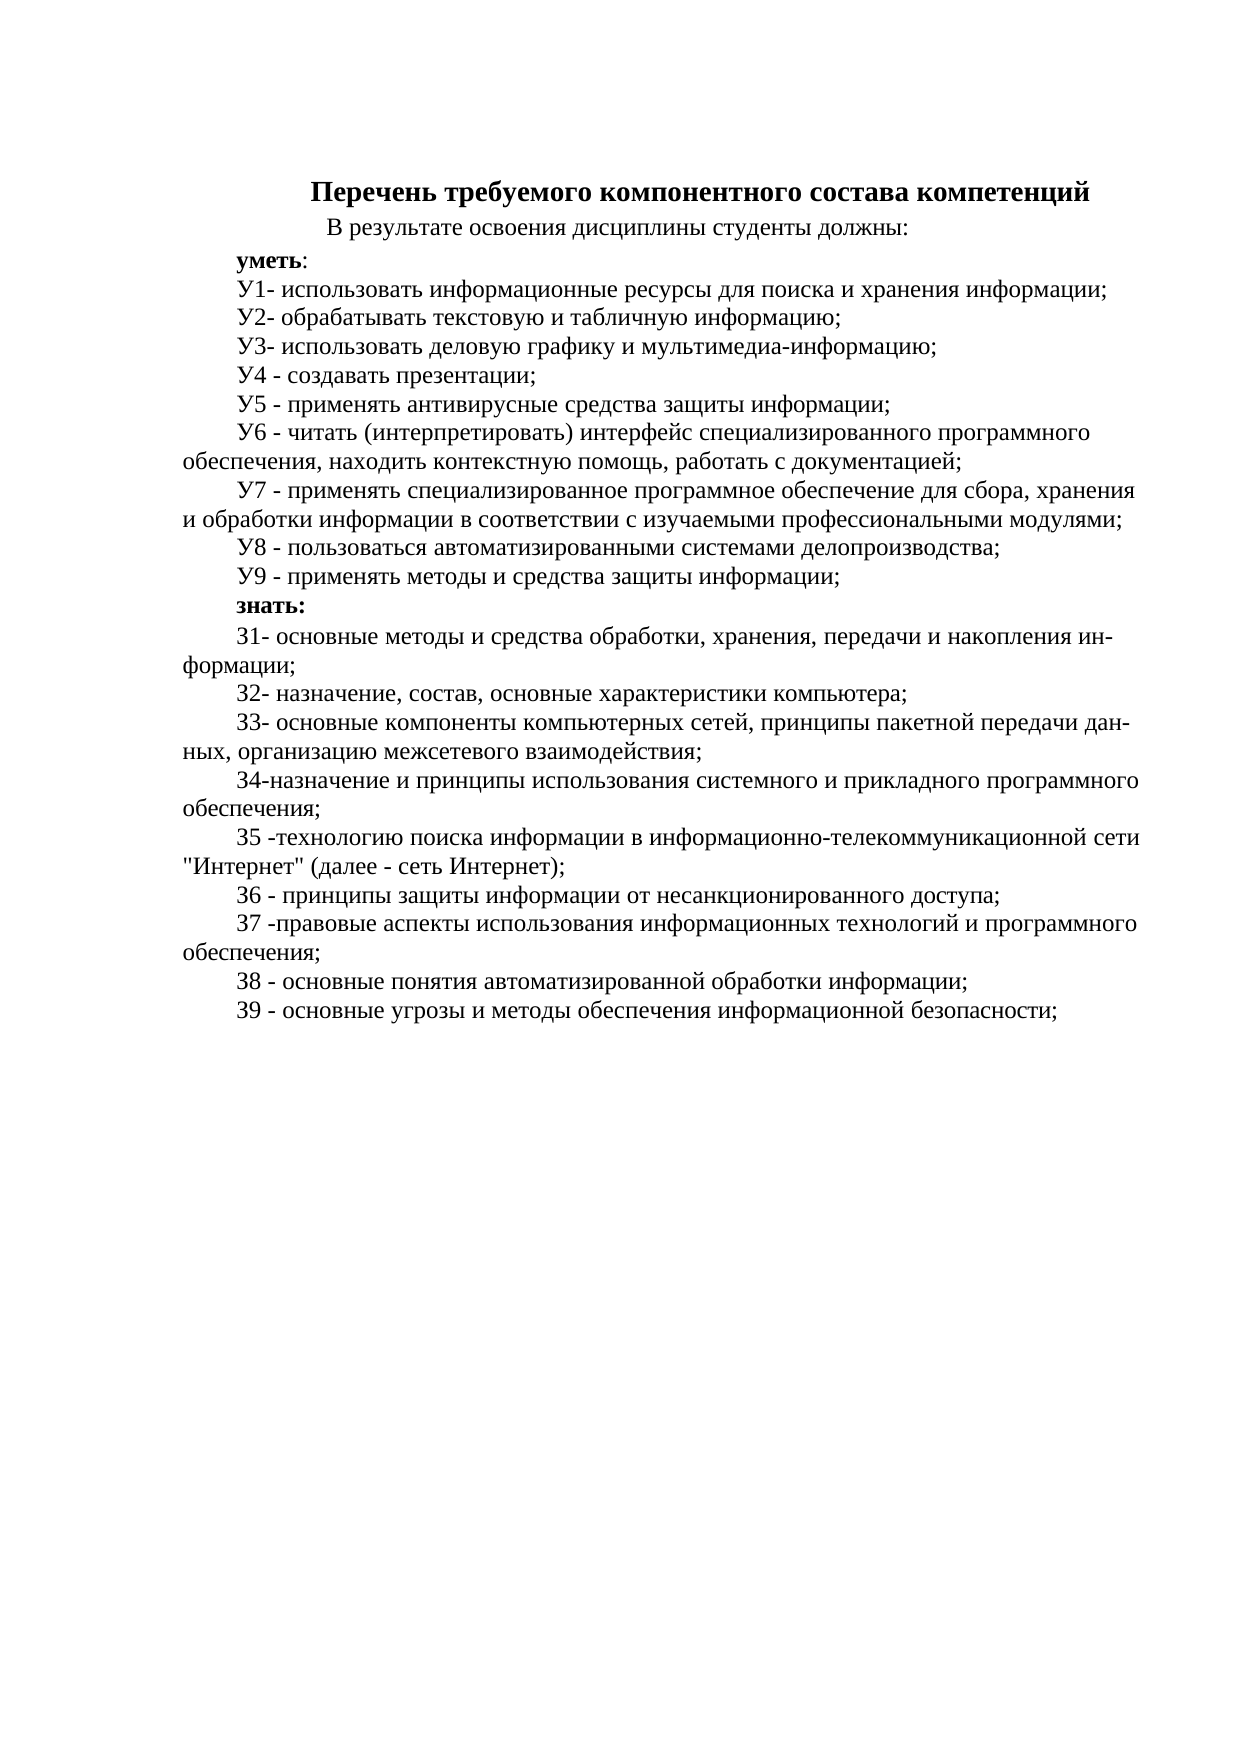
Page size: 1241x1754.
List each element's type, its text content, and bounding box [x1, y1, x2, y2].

text У3- использовать деловую графику и мультимедиа-информацию; У4 - создавать презентации; [236, 331, 962, 389]
text У5 - применять антивирусные средства защиты информации; [236, 389, 1211, 417]
subtitle уметь: [236, 245, 1211, 274]
text У7 - применять специализированное программное обеспечение для сбора, хранения и обработки информации в соответствии с изучаемыми профессиональными модулями; [182, 475, 1143, 532]
text З4-назначение и принципы использования системного и прикладного программного обеспечения; [182, 765, 1211, 822]
text З8 - основные понятия автоматизированной обработки информации; [236, 966, 1211, 995]
text У1- использовать информационные ресурсы для поиска и хранения информации; У2- обрабатывать текстовую и табличную информацию; [236, 274, 1108, 331]
text З6 - принципы защиты информации от несанкционированного доступа; [236, 880, 1211, 908]
text З5 -технологию поиска информации в информационно-телекоммуникационной сети "Интернет" (далее - сеть Интернет); [182, 822, 1211, 880]
text У8 - пользоваться автоматизированными системами делопроизводства; У9 - применять методы и средства защиты информации; [236, 532, 1017, 590]
text З2- назначение, состав, основные характеристики компьютера; [236, 678, 1211, 707]
text З1- основные методы и средства обработки, хранения, передачи и накопления ин-формации; [182, 621, 1211, 678]
text З9 - основные угрозы и методы обеспечения информационной безопасности; [236, 995, 1211, 1023]
text Перечень требуемого компонентного состава компетенций [310, 174, 1211, 207]
text З7 -правовые аспекты использования информационных технологий и программного обеспечения; [182, 908, 1211, 966]
text У6 - читать (интерпретировать) интерфейс специализированного программного обеспечения, находить контекстную помощь, работать с документацией; [182, 417, 1211, 475]
text З3- основные компоненты компьютерных сетей, принципы пакетной передачи дан-ных, организацию межсетевого взаимодействия; [182, 707, 1143, 765]
subtitle знать: [236, 591, 1211, 619]
text В результате освоения дисциплины студенты должны: [326, 212, 1211, 241]
